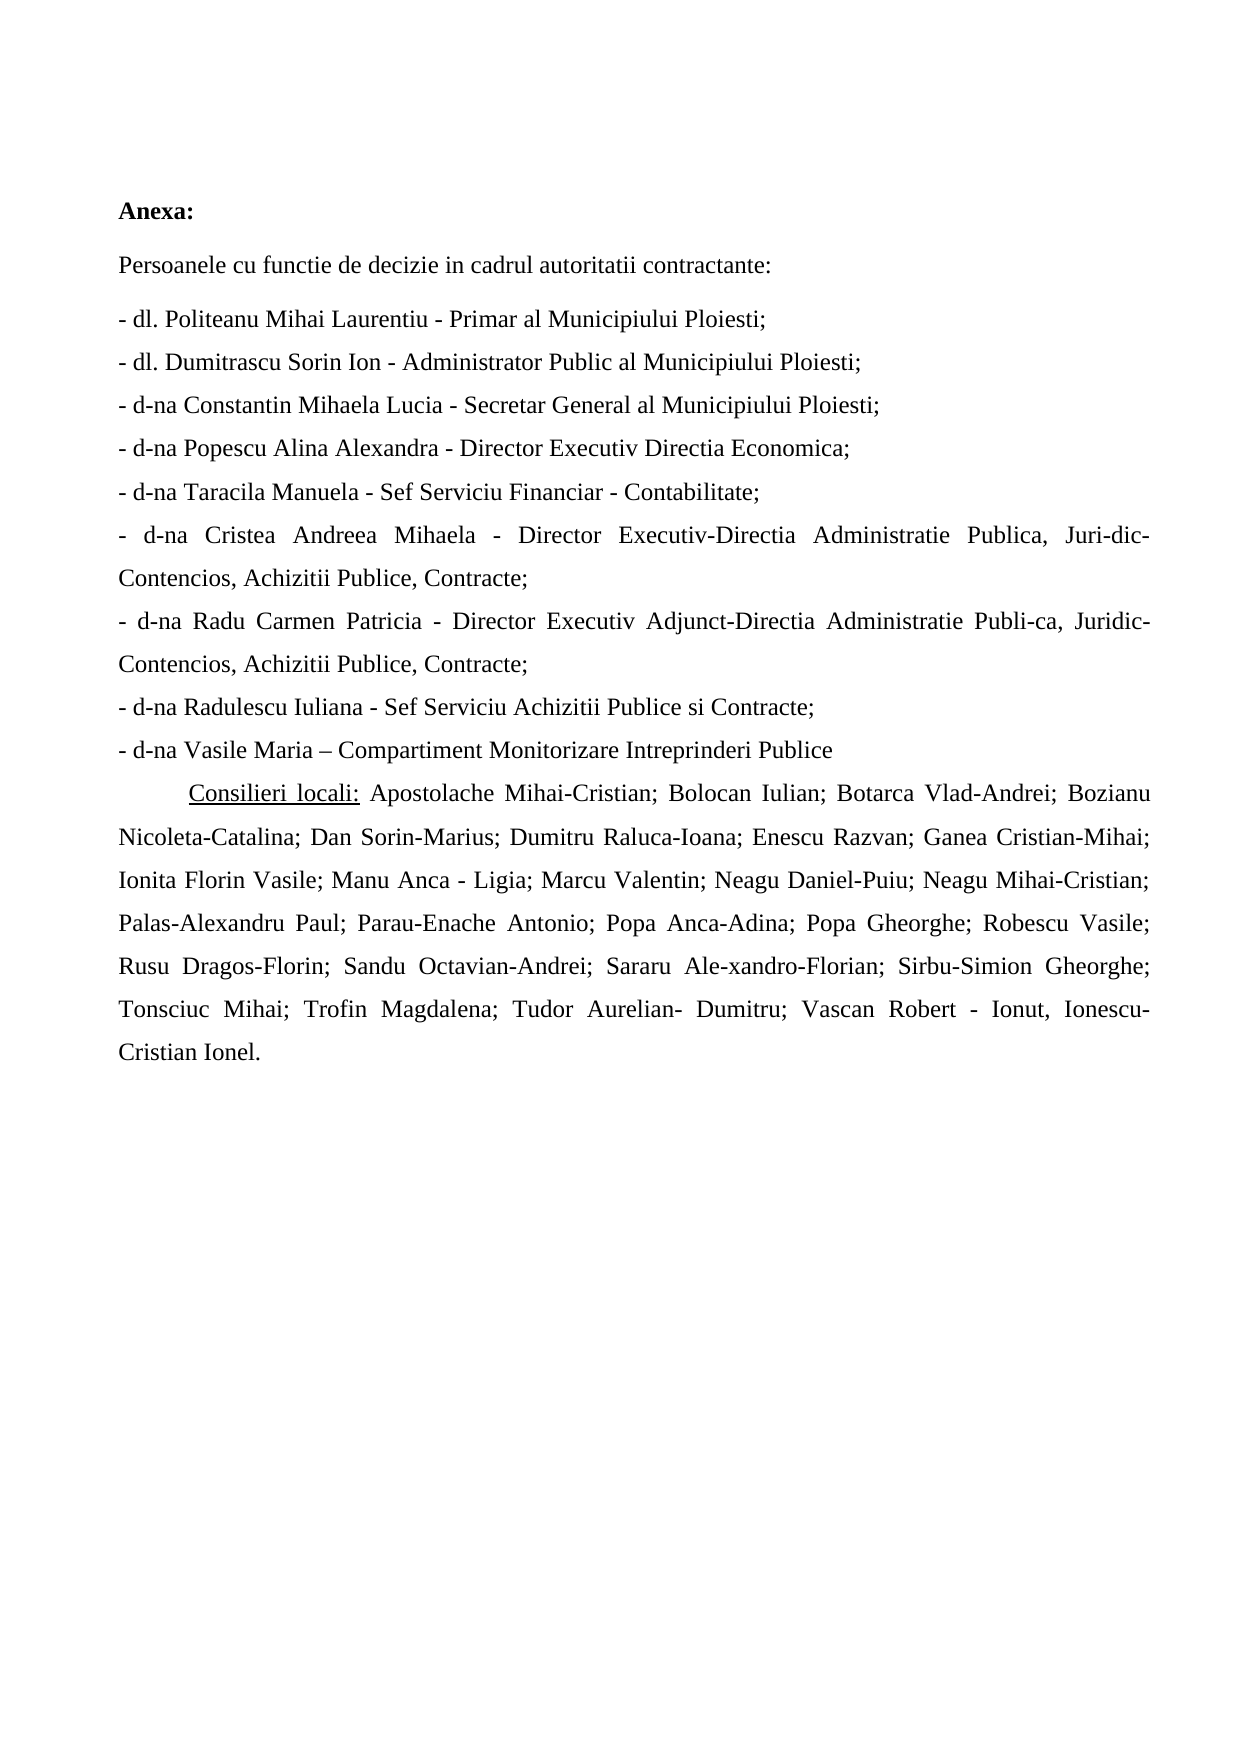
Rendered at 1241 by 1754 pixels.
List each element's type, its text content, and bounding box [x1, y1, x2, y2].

text - dl. Politeanu Mihai Laurentiu - Primar al Municipiului Ploiesti; [118, 304, 1152, 333]
text - d-na Taracila Manuela - Sef Serviciu Financiar - Contabilitate; [118, 477, 1152, 505]
text Persoanele cu functie de decizie in cadrul autoritatii contractante: [118, 250, 1152, 279]
text Anexa: [118, 196, 1152, 225]
text - d-na Radu Carmen Patricia - Director Executiv Adjunct-Directia Administratie Publi-ca, Juridic-Contencios, Achizitii Publice, Contracte; [118, 606, 1152, 678]
text Consilieri locali: Apostolache Mihai-Cristian; Bolocan Iulian; Botarca Vlad-Andrei; Bozianu Nicoleta-Catalina; Dan Sorin-Marius; Dumitru Raluca-Ioana; Enescu Razvan; Ganea Cristian-Mihai; Ionita Florin Vasile; Manu Anca - Ligia; Marcu Valentin; Neagu Daniel-Puiu; Neagu Mihai-Cristian; Palas-Alexandru Paul; Parau-Enache Antonio; Popa Anca-Adina; Popa Gheorghe; Robescu Vasile; Rusu Dragos-Florin; Sandu Octavian-Andrei; Sararu Ale-xandro-Florian; Sirbu-Simion Gheorghe; Tonsciuc Mihai; Trofin Magdalena; Tudor Aurelian- Dumitru; Vascan Robert - Ionut, Ionescu- Cristian Ionel. [118, 778, 1152, 1066]
text - d-na Popescu Alina Alexandra - Director Executiv Directia Economica; [118, 433, 1152, 462]
text - d-na Radulescu Iuliana - Sef Serviciu Achizitii Publice si Contracte; [118, 692, 1152, 721]
text - dl. Dumitrascu Sorin Ion - Administrator Public al Municipiului Ploiesti; [118, 347, 1152, 376]
text - d-na Constantin Mihaela Lucia - Secretar General al Municipiului Ploiesti; [118, 390, 1152, 419]
text - d-na Cristea Andreea Mihaela - Director Executiv-Directia Administratie Publica, Juri-dic- Contencios, Achizitii Publice, Contracte; [118, 520, 1152, 592]
text - d-na Vasile Maria – Compartiment Monitorizare Intreprinderi Publice [118, 735, 1152, 764]
